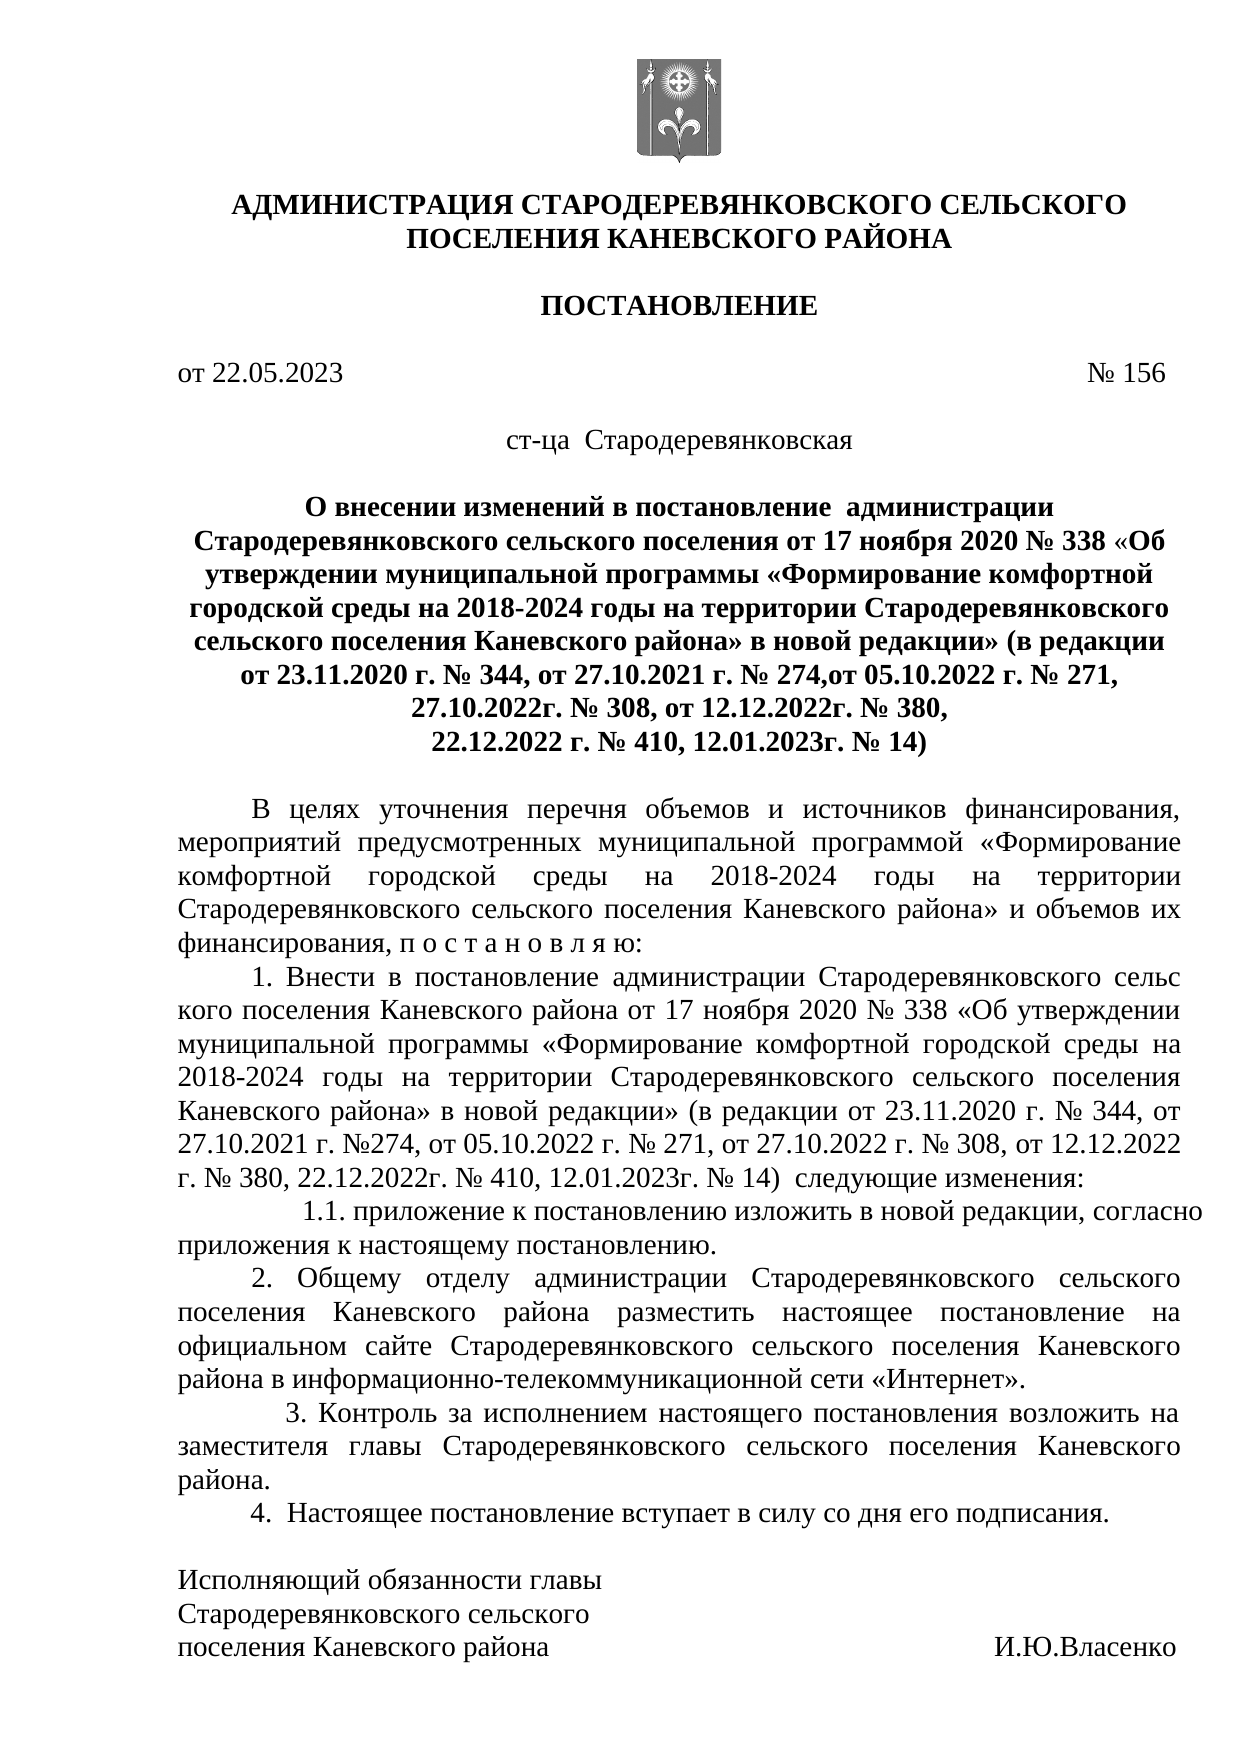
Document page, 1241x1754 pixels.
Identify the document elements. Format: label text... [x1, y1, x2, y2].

text Исполняющий обязанности главы [177, 1562, 1181, 1596]
text 3. Контроль за исполнением настоящего постановления возложить на заместителя главы Стародеревянковского сельского поселения Каневского района. [177, 1395, 1181, 1495]
text ПОСТАНОВЛЕНИЕ [177, 288, 1181, 321]
text 1.1. приложение к постановлению изложить в новой редакции, согласно приложения к настоящему постановлению. [177, 1193, 1181, 1261]
text О внесении изменений в постановление администрации Стародеревянковского сельского поселения от 17 ноября 2020 № 338 «Об утверждении муниципальной программы «Формирование комфортной городской среды на 2018-2024 годы на территории Стародеревянковского сельского поселения Каневского района» в новой редакции» (в редакции от 23.11.2020 г. № 344, от 27.10.2021 г. № 274,от 05.10.2022 г. № 271, 27.10.2022г. № 308, от 12.12.2022г. № 380, [177, 489, 1181, 724]
text от 22.05.2023 № 156 [177, 355, 1181, 388]
text 2. Общему отделу администрации Стародеревянковского сельского поселения Каневского района разместить настоящее постановление на официальном сайте Стародеревянковского сельского поселения Каневского района в информационно-телекоммуникационной сети «Интернет». [177, 1261, 1181, 1395]
text АДМИНИСТРАЦИЯ СТАРОДЕРЕВЯНКОВСКОГО СЕЛЬСКОГО ПОСЕЛЕНИЯ КАНЕВСКОГО РАЙОНА [177, 187, 1181, 254]
subtitle В целях уточнения перечня объемов и источников финансирования, мероприятий предусмотренных муниципальной программой «Формирование комфортной городской среды на 2018-2024 годы на территории Стародеревянковского сельского поселения Каневского района» и объемов их финансирования, п о с т а н о в л я ю: [177, 791, 1181, 959]
text ст-ца Стародеревянковская [177, 422, 1181, 456]
text 1. Внести в постановление администрации Стародеревянковского сельс кого поселения Каневского района от 17 ноября 2020 № 338 «Об утверждении муниципальной программы «Формирование комфортной городской среды на 2018-2024 годы на территории Стародеревянковского сельского поселения Каневского района» в новой редакции» (в редакции от 23.11.2020 г. № 344, от 27.10.2021 г. №274, от 05.10.2022 г. № 271, от 27.10.2022 г. № 308, от 12.12.2022 г. № 380, 22.12.2022г. № 410, 12.01.2023г. № 14) следующие изменения: [177, 959, 1181, 1193]
text 4. Настоящее постановление вступает в силу со дня его подписания. [177, 1495, 1181, 1529]
picture [637, 59, 722, 163]
text 22.12.2022 г. № 410, 12.01.2023г. № 14) [177, 724, 1181, 757]
text Стародеревянковского сельского [177, 1596, 1181, 1629]
text поселения Каневского района И.Ю.Власенко [177, 1629, 1181, 1663]
